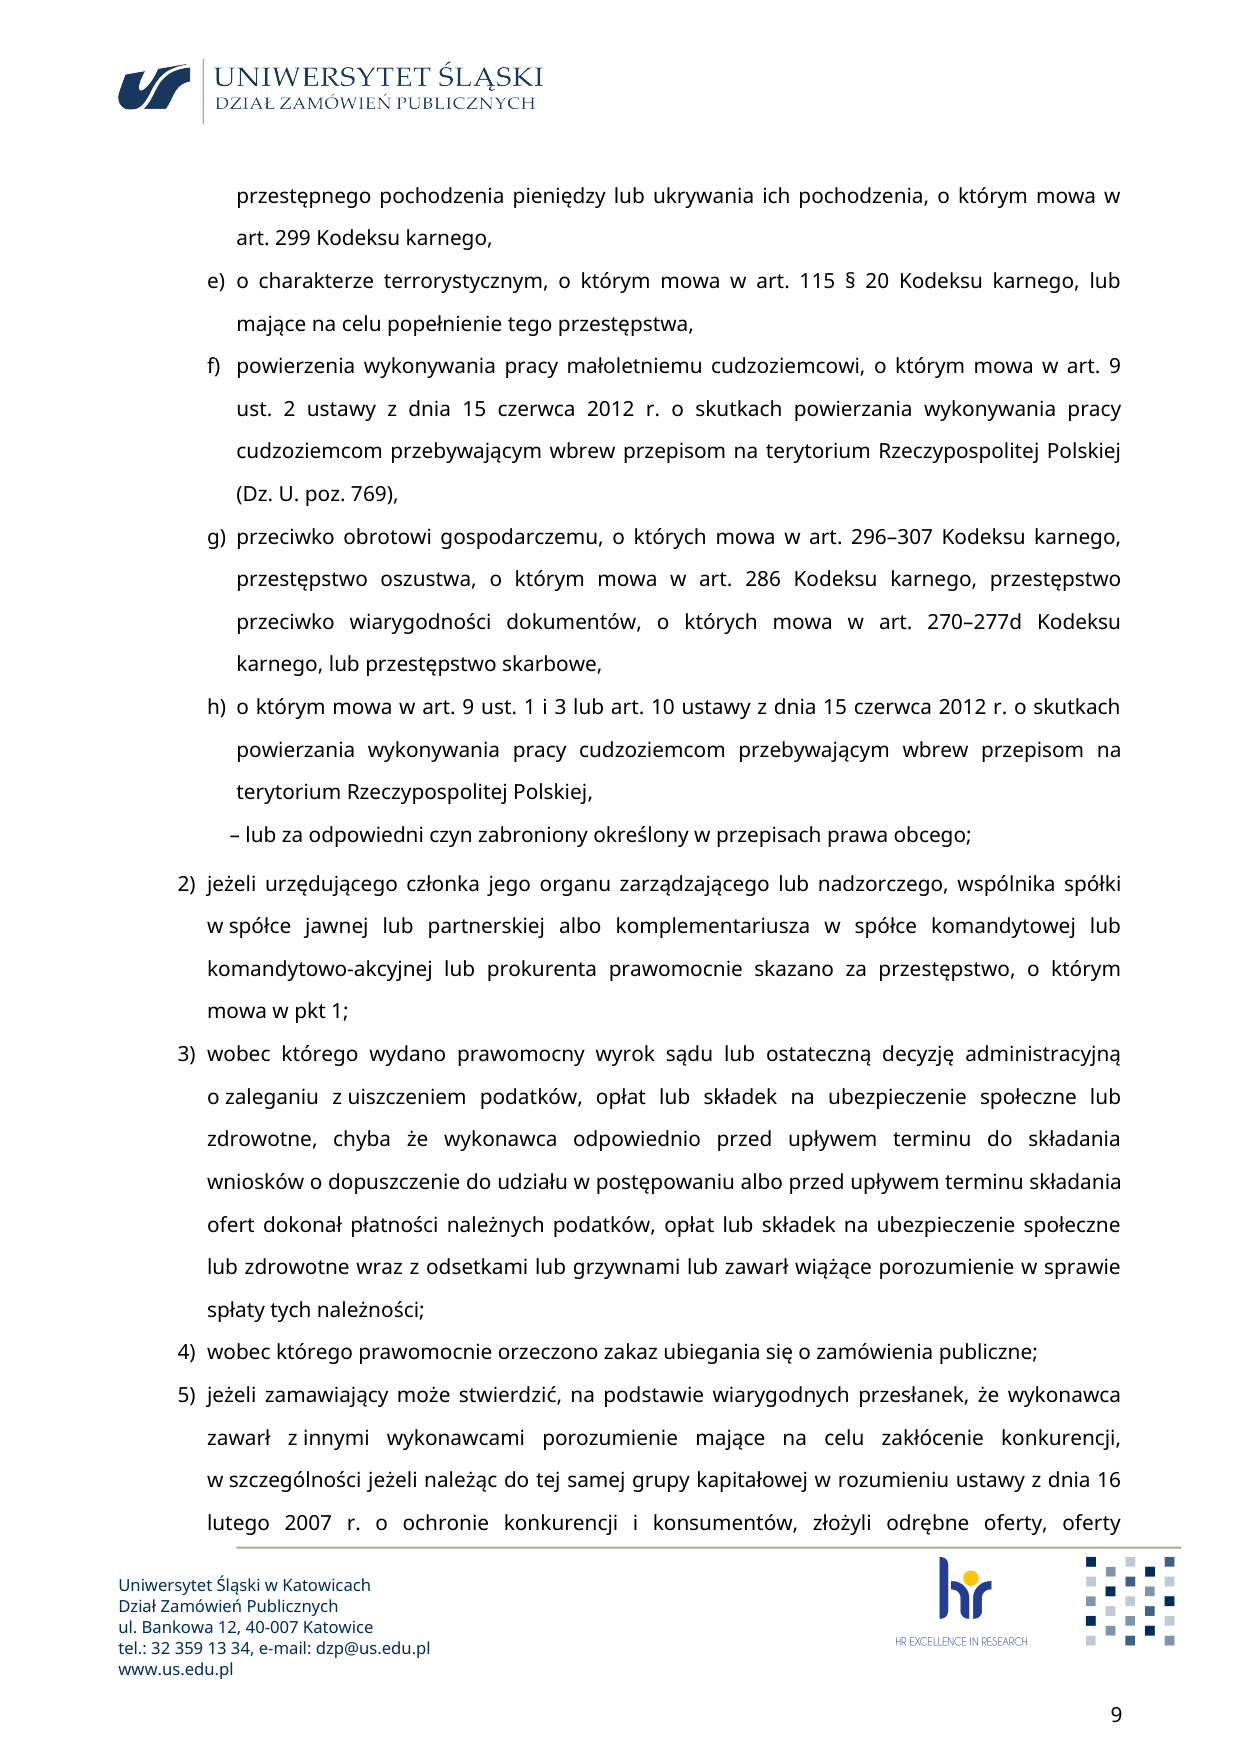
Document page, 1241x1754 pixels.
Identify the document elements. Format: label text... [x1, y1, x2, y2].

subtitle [177, 1380, 1122, 1536]
subtitle powierzenia wykonywania pracy małoletniemu cudzoziemcowi, o którym mowa w art. 9 ust. 2 ustawy z dnia 15 czerwca 2012 r. o skutkach powierzania wykonywania pracy cudzoziemcom przebywającym wbrew przepisom na terytorium Rzeczypospolitej Polskiej (Dz. U. poz. 769), [207, 351, 1122, 508]
picture [118, 59, 543, 124]
subtitle przeciwko obrotowi gospodarczemu, o których mowa w art. 296–307 Kodeksu karnego, przestępstwo oszustwa, o którym mowa w art. 286 Kodeksu karnego, przestępstwo przeciwko wiarygodności dokumentów, o których mowa w art. 270–277d Kodeksu karnego, lub przestępstwo skarbowe, [207, 522, 1122, 678]
picture [826, 1430, 1203, 1675]
subtitle – lub za odpowiedni czyn zabroniony określony w przepisach prawa obcego; [229, 820, 1122, 848]
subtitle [207, 181, 1122, 252]
subtitle wobec którego prawomocnie orzeczono zakaz ubiegania się o zamówienia publiczne; [177, 1337, 1122, 1366]
subtitle o którym mowa w art. 9 ust. 1 i 3 lub art. 10 ustawy z dnia 15 czerwca 2012 r. o skutkach powierzania wykonywania pracy cudzoziemcom przebywającym wbrew przepisom na terytorium Rzeczypospolitej Polskiej, [207, 692, 1122, 806]
subtitle jeżeli urzędującego członka jego organu zarządzającego lub nadzorczego, wspólnika spółki w spółce jawnej lub partnerskiej albo komplementariusza w spółce komandytowej lub komandytowo-akcyjnej lub prokurenta prawomocnie skazano za przestępstwo, o którym mowa w pkt 1; [177, 869, 1122, 1025]
subtitle o charakterze terrorystycznym, o którym mowa w art. 115 § 20 Kodeksu karnego, lub mające na celu popełnienie tego przestępstwa, [207, 266, 1122, 337]
subtitle wobec którego wydano prawomocny wyrok sądu lub ostateczną decyzję administracyjną o zaleganiu z uiszczeniem podatków, opłat lub składek na ubezpieczenie społeczne lub zdrowotne, chyba że wykonawca odpowiednio przed upływem terminu do składania wniosków o dopuszczenie do udziału w postępowaniu albo przed upływem terminu składania ofert dokonał płatności należnych podatków, opłat lub składek na ubezpieczenie społeczne lub zdrowotne wraz z odsetkami lub grzywnami lub zawarł wiążące porozumienie w sprawie spłaty tych należności; [177, 1039, 1122, 1323]
